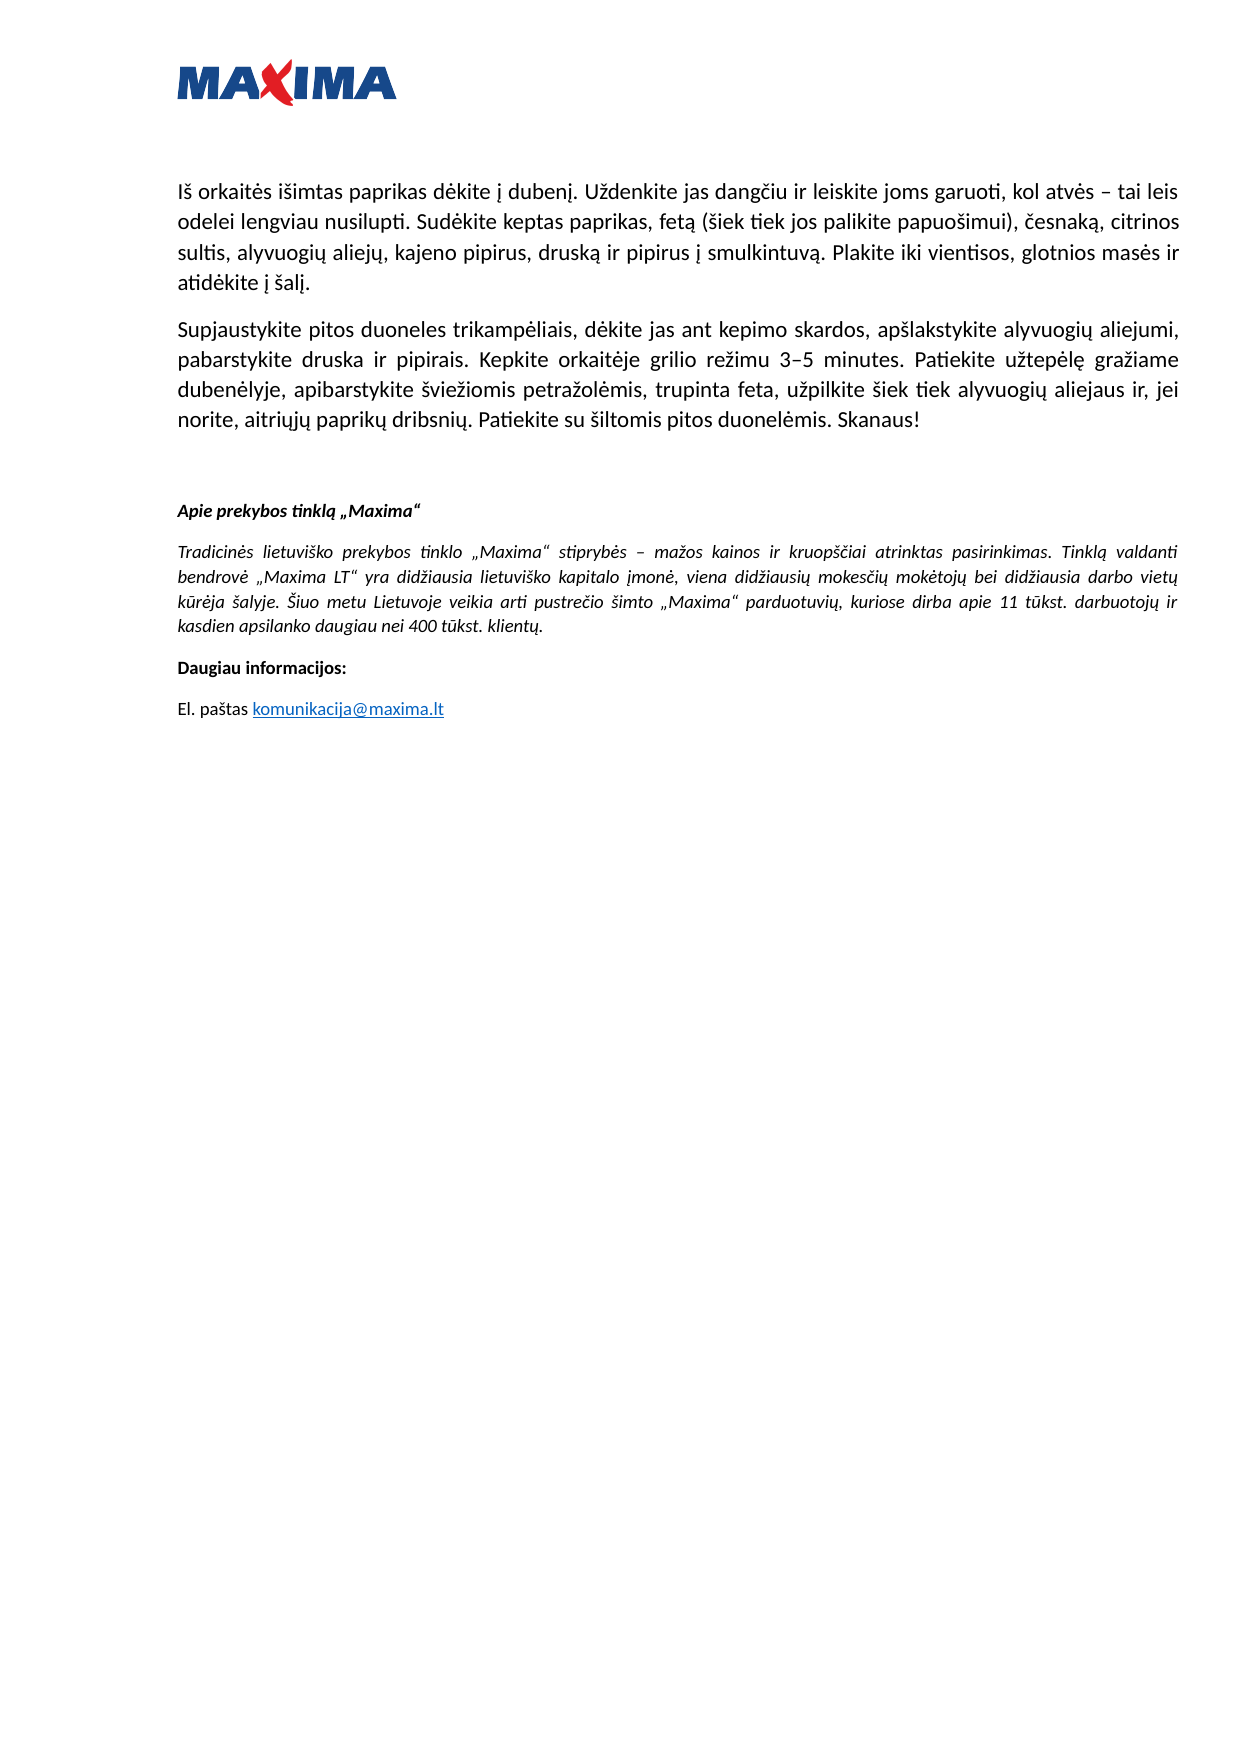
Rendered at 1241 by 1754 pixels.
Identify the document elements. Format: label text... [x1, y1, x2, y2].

text Daugiau informacijos: [177, 656, 1181, 679]
picture [177, 59, 397, 107]
text Tradicinės lietuviško prekybos tinklo „Maxima“ stiprybės – mažos kainos ir kruopščiai atrinktas pasirinkimas. Tinklą valdanti bendrovė „Maxima LT“ yra didžiausia lietuviško kapitalo įmonė, viena didžiausių mokesčių mokėtojų bei didžiausia darbo vietų kūrėja šalyje. Šiuo metu Lietuvoje veikia arti pustrečio šimto „Maxima“ parduotuvių, kuriose dirba apie 11 tūkst. darbuotojų ir kasdien apsilanko daugiau nei 400 tūkst. klientų. [177, 540, 1181, 637]
text Iš orkaitės išimtas paprikas dėkite į dubenį. Uždenkite jas dangčiu ir leiskite joms garuoti, kol atvės – tai leis odelei lengviau nusilupti. Sudėkite keptas paprikas, fetą (šiek tiek jos palikite papuošimui), česnaką, citrinos sultis, alyvuogių aliejų, kajeno pipirus, druską ir pipirus į smulkintuvą. Plakite iki vientisos, glotnios masės ir atidėkite į šalį. [177, 177, 1181, 296]
text Supjaustykite pitos duoneles trikampėliais, dėkite jas ant kepimo skardos, apšlakstykite alyvuogių aliejumi, pabarstykite druska ir pipirais. Kepkite orkaitėje grilio režimu 3–5 minutes. Patiekite užtepėlę gražiame dubenėlyje, apibarstykite šviežiomis petražolėmis, trupinta feta, užpilkite šiek tiek alyvuogių aliejaus ir, jei norite, aitriųjų paprikų dribsnių. Patiekite su šiltomis pitos duonelėmis. Skanaus! [177, 315, 1181, 433]
text El. paštas komunikacija@maxima.lt [177, 697, 1181, 720]
text Apie prekybos tinklą „Maxima“ [177, 499, 1181, 522]
